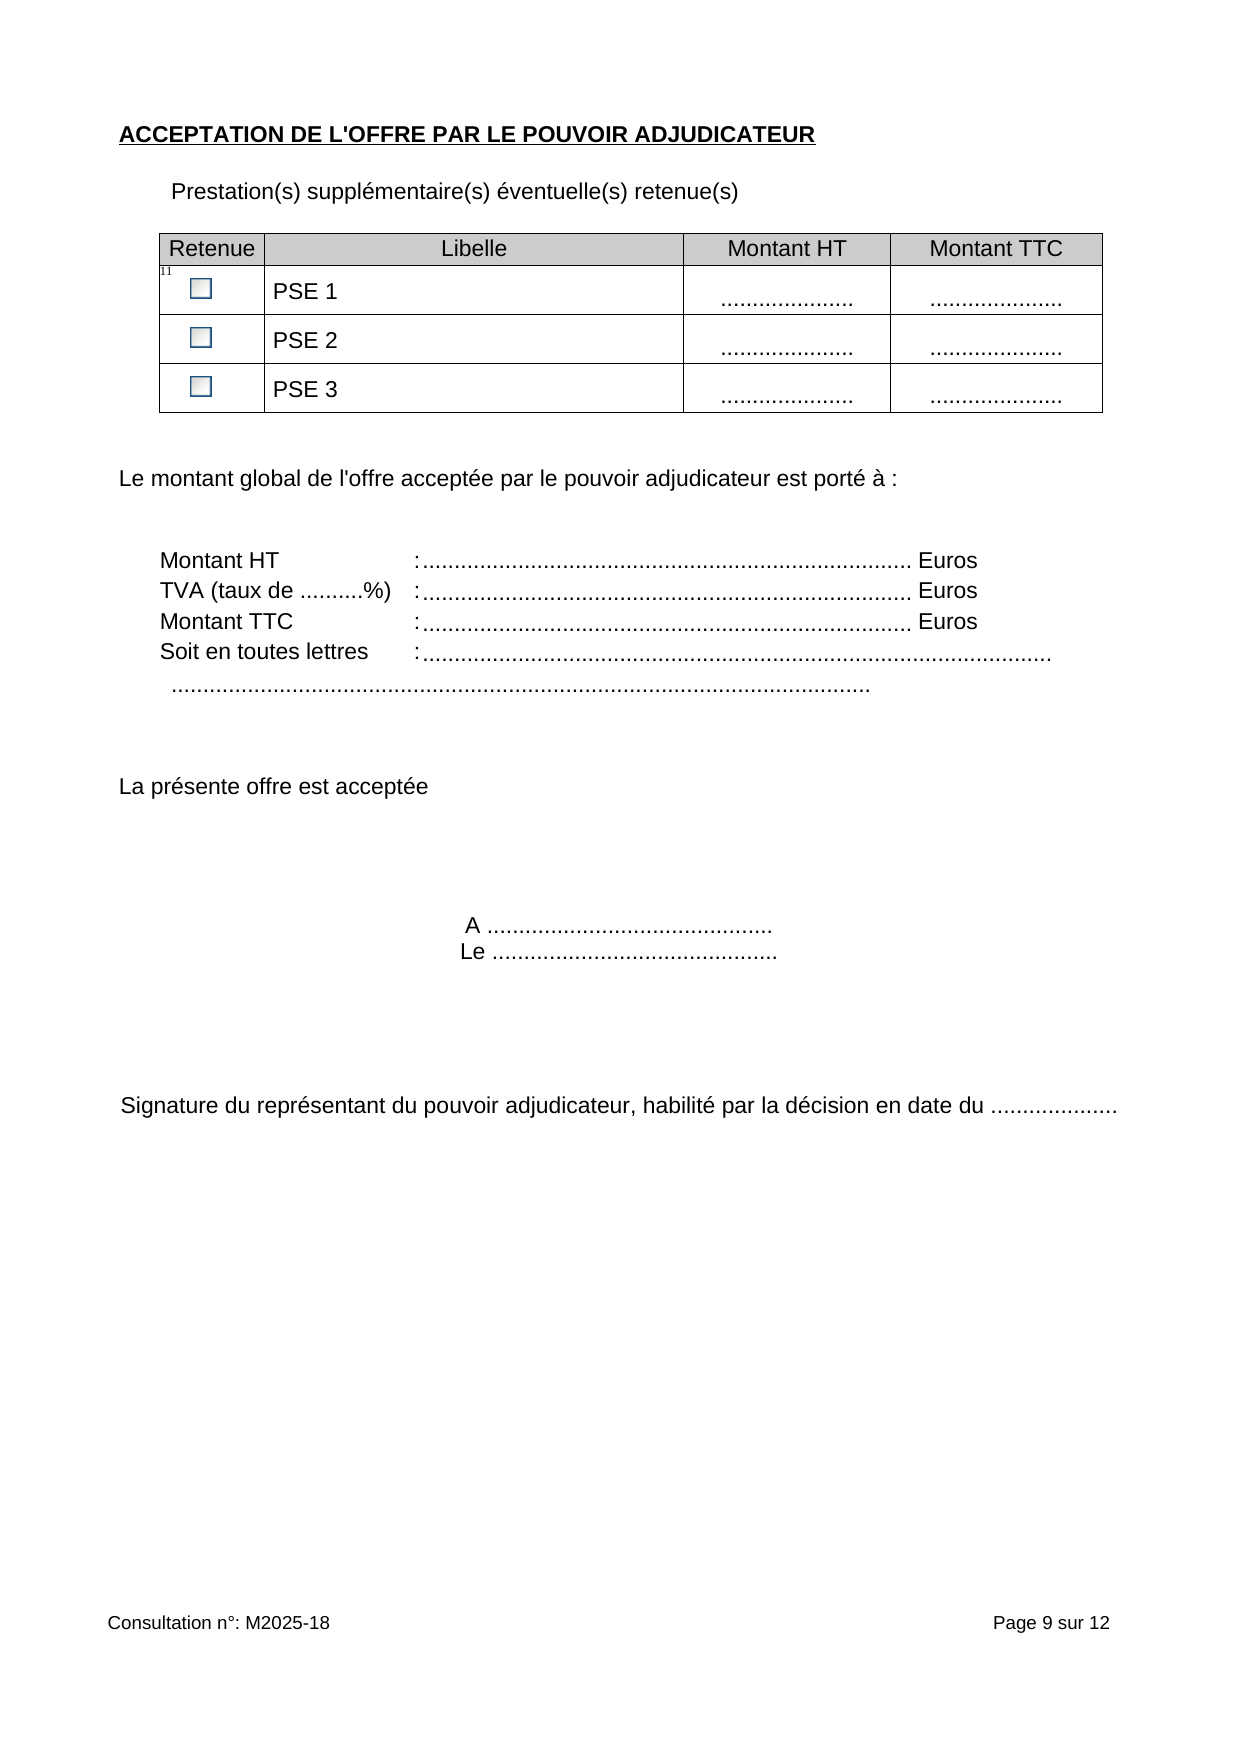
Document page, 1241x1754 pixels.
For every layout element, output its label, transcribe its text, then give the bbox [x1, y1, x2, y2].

table_header ............................................................................. [422, 547, 918, 577]
table_cell ..................... [684, 315, 890, 363]
table_cell ................................................................................................... [422, 638, 1055, 668]
table_cell TVA (taux de ..........%) [160, 577, 409, 608]
table_cell ..................... [891, 315, 1102, 363]
text A ............................................. [119, 912, 1119, 939]
table_header Montant HT [684, 234, 890, 265]
table_cell Euros [918, 577, 1055, 608]
table_cell [160, 364, 264, 412]
text ACCEPTATION DE L'OFFRE PAR LE POUVOIR ADJUDICATEUR [119, 121, 1067, 147]
table_cell Montant TTC [160, 608, 409, 638]
picture [190, 278, 212, 299]
table_cell Euros [918, 608, 1055, 638]
table_cell Soit en toutes lettres [160, 638, 409, 668]
text .............................................................................................................. [171, 671, 1067, 697]
table_cell ............................................................................. [422, 608, 918, 638]
table_cell [160, 315, 264, 363]
table_header Euros [918, 547, 1055, 577]
text Prestation(s) supplémentaire(s) éventuelle(s) retenue(s) [171, 178, 1067, 204]
table_cell ..................... [684, 364, 890, 412]
text Le ............................................. [119, 939, 1119, 965]
table_cell PSE 3 [265, 364, 683, 412]
table_cell PSE 2 [265, 315, 683, 363]
table_header Montant TTC [891, 234, 1102, 265]
table_cell PSE 1 [265, 266, 683, 314]
text Le montant global de l'offre acceptée par le pouvoir adjudicateur est porté à : [119, 465, 1121, 492]
picture [190, 327, 212, 348]
table_header Montant HT [160, 547, 409, 577]
table_cell ............................................................................. [422, 577, 918, 608]
table_cell ..................... [891, 364, 1102, 412]
table_cell 11 [160, 266, 264, 314]
text Signature du représentant du pouvoir adjudicateur, habilité par la décision en date du .................... [119, 1093, 1119, 1119]
table_cell ..................... [891, 266, 1102, 314]
table_cell ..................... [684, 266, 890, 314]
table_header Retenue [160, 234, 264, 265]
picture [190, 376, 212, 397]
text La présente offre est acceptée [119, 773, 1121, 800]
table_header Libelle [265, 234, 683, 265]
